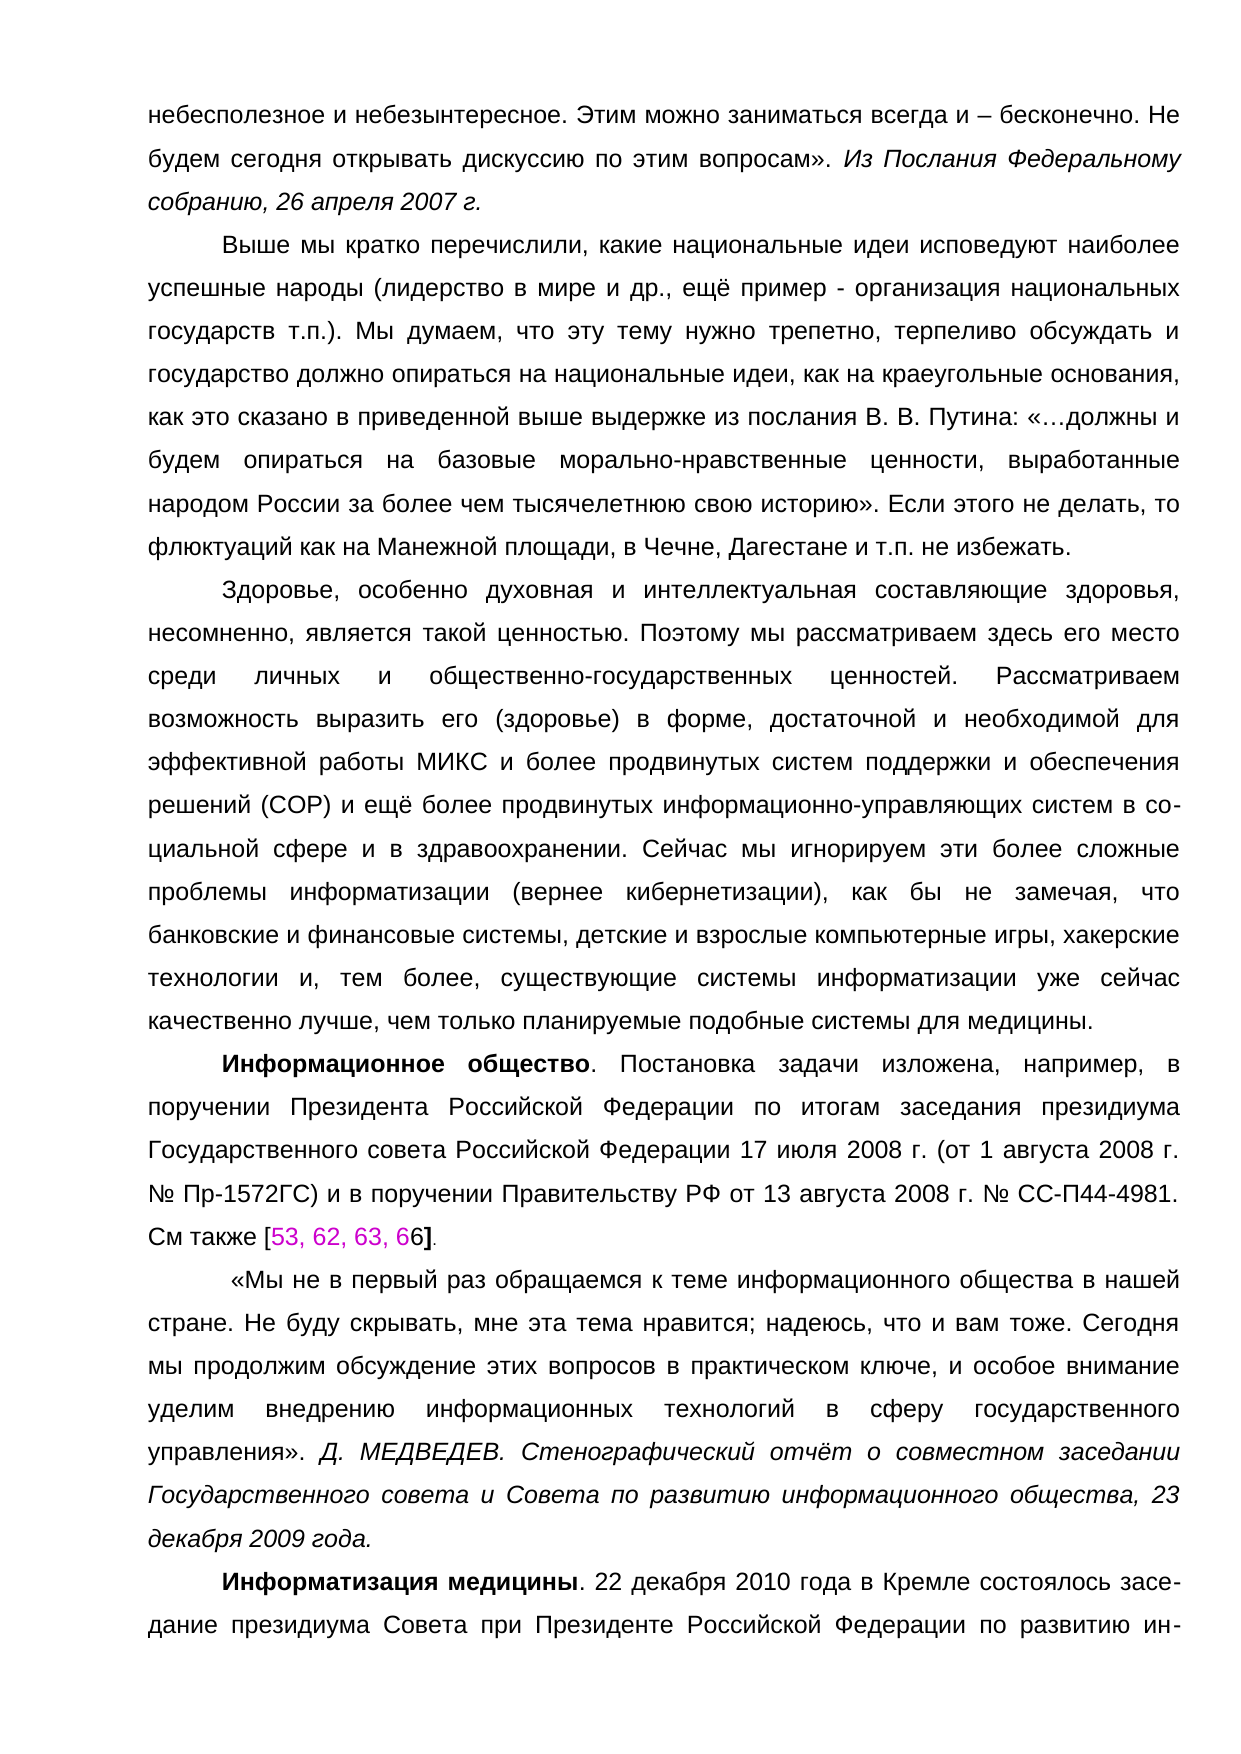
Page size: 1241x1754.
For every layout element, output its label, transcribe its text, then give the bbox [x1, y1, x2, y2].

text Здоровье, особенно духовная и интеллектуальная составляющие здоровья, несомненно, является такой ценностью. Поэтому мы рассматриваем здесь его место среди личных и общественно-государственных ценностей. Рассматриваем возможность выразить его (здоровье) в форме, достаточной и необходимой для эффективной работы МИКС и более продвинутых систем поддержки и обеспечения решений (СОР) и ещё более продвинутых информационно-управляющих систем в социальной сфере и в здравоохранении. Сейчас мы игнорируем эти более сложные проблемы информатизации (вернее кибернетизации), как бы не замечая, что банковские и финансовые системы, детские и взрослые компьютерные игры, хакерские технологии и, тем более, существующие системы информатизации уже сейчас качественно лучше, чем только планируемые подобные системы для медицины. [148, 575, 1181, 1035]
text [148, 100, 1181, 215]
text «Мы не в первый раз обращаемся к теме информационного общества в нашей стране. Не буду скрывать, мне эта тема нравится; надеюсь, что и вам тоже. Сегодня мы продолжим обсуждение этих вопросов в практическом ключе, и особое внимание уделим внедрению информационных технологий в сферу государственного управления». Д. МЕДВЕДЕВ. Стенографический отчёт о совместном заседании Государственного совета и Совета по развитию информационного общества, 23 декабря 2009 года. [148, 1265, 1181, 1552]
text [148, 1567, 1181, 1638]
text Информационное общество. Постановка задачи изложена, например, в поручении Президента Российской Федерации по итогам заседания президиума Государственного совета Российской Федерации 17 июля 2008 г. (от 1 августа 2008 г. № Пр-1572ГС) и в поручении Правительству РФ от 13 августа 2008 г. № СС-П44-4981. См также [53, 62, 63, 66]. [148, 1049, 1181, 1250]
text Выше мы кратко перечислили, какие национальные идеи исповедуют наиболее успешные народы (лидерство в мире и др., ещё пример - организация национальных государств т.п.). Мы думаем, что эту тему нужно трепетно, терпеливо обсуждать и государство должно опираться на национальные идеи, как на краеугольные основания, как это сказано в приведенной выше выдержке из послания В. В. Путина: «…должны и будем опираться на базовые морально-нравственные ценности, выработанные народом России за более чем тысячелетнюю свою историю». Если этого не делать, то флюктуаций как на Манежной площади, в Чечне, Дагестане и т.п. не избежать. [148, 230, 1181, 560]
